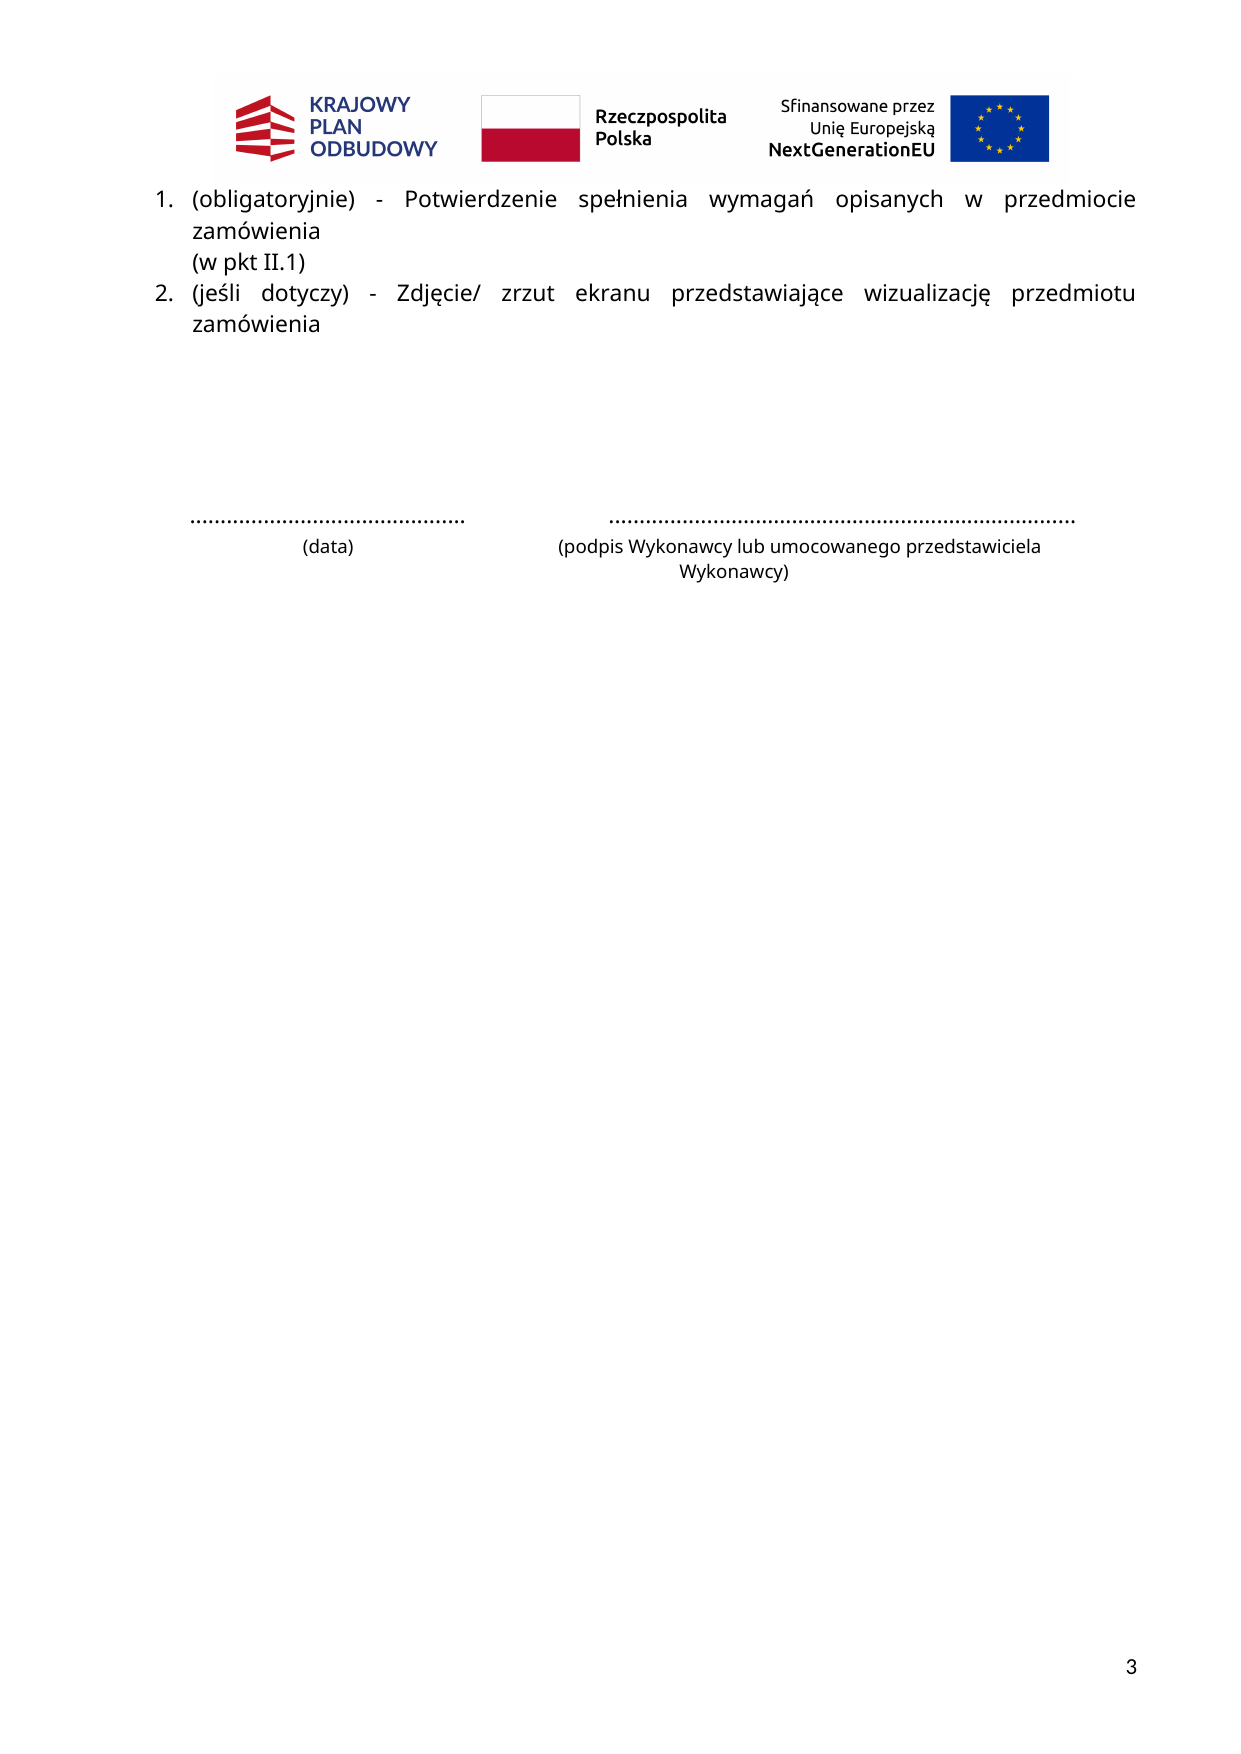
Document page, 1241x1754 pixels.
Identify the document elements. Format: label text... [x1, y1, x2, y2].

text ..........................................… ..................……………………………………………........ [148, 499, 1137, 530]
list (jeśli dotyczy) - Zdjęcie/ zrzut ekranu przedstawiające wizualizację przedmiotu zamówienia [154, 277, 1137, 340]
list (obligatoryjnie) - Potwierdzenie spełnienia wymagań opisanych w przedmiocie zamówienia (w pkt II.1) [154, 183, 1137, 277]
text (data) (podpis Wykonawcy lub umocowanego przedstawiciela Wykonawcy) [254, 533, 1137, 584]
picture [214, 73, 1071, 184]
